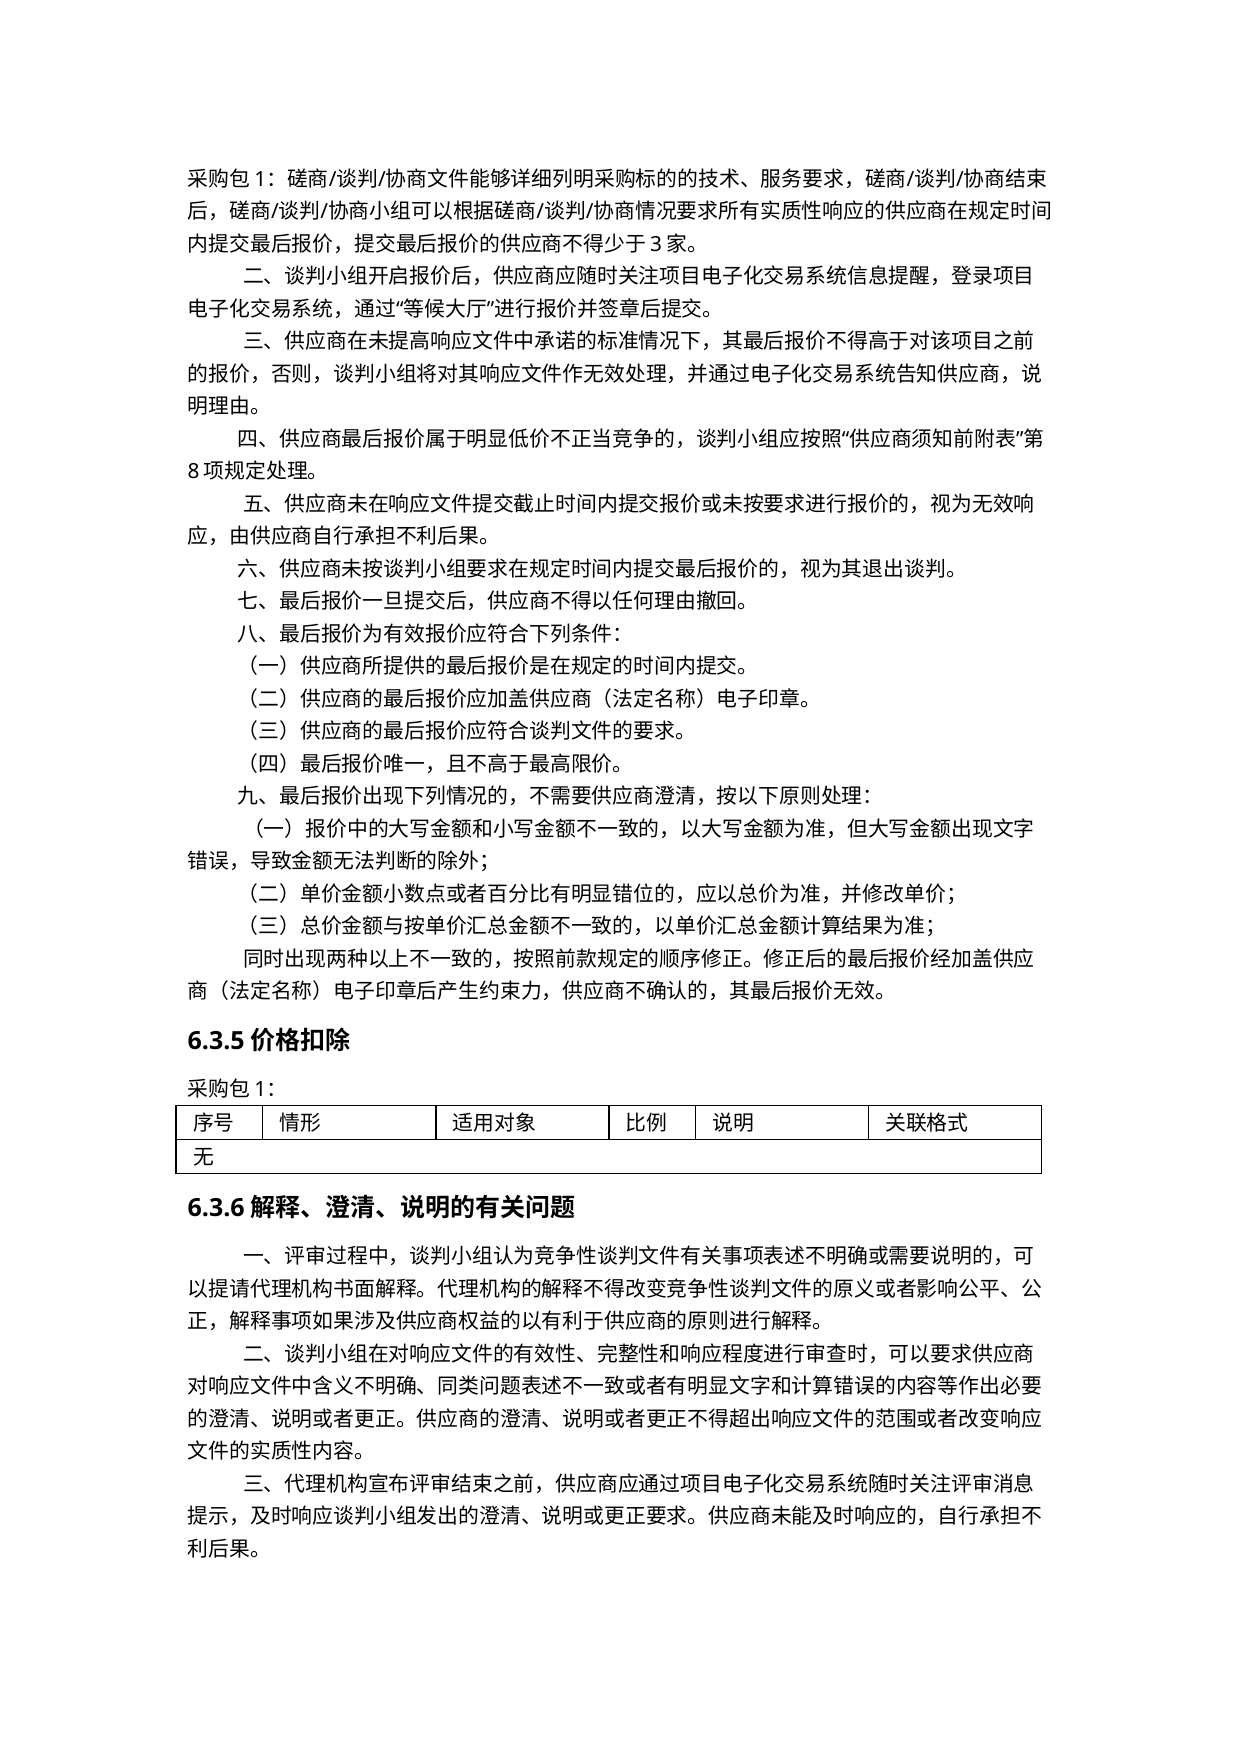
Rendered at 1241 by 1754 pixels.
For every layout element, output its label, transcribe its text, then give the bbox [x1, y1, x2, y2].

text 三、代理机构宣布评审结束之前，供应商应通过项目电子化交易系统随时关注评审消息提示，及时响应谈判小组发出的澄清、说明或更正要求。供应商未能及时响应的，自行承担不利后果。 [187, 1467, 1053, 1564]
text 四、供应商最后报价属于明显低价不正当竞争的，谈判小组应按照“供应商须知前附表”第8项规定处理。 [187, 422, 1053, 487]
text 八、最后报价为有效报价应符合下列条件： [187, 617, 1053, 649]
table_header 情形 [263, 1106, 435, 1138]
text 六、供应商未按谈判小组要求在规定时间内提交最后报价的，视为其退出谈判。 [187, 552, 1053, 584]
text 采购包1： [187, 1072, 1053, 1104]
text （二）单价金额小数点或者百分比有明显错位的，应以总价为准，并修改单价； [187, 877, 1053, 909]
text （四）最后报价唯一，且不高于最高限价。 [187, 747, 1053, 779]
text 6.3.6解释、澄清、说明的有关问题 [187, 1174, 1053, 1239]
text （三）供应商的最后报价应符合谈判文件的要求。 [187, 714, 1053, 747]
text 二、谈判小组开启报价后，供应商应随时关注项目电子化交易系统信息提醒，登录项目电子化交易系统，通过“等候大厅”进行报价并签章后提交。 [187, 259, 1053, 324]
table_header 适用对象 [437, 1106, 608, 1138]
table_header 比例 [610, 1106, 695, 1138]
text 七、最后报价一旦提交后，供应商不得以任何理由撤回。 [187, 584, 1053, 617]
text （二）供应商的最后报价应加盖供应商（法定名称）电子印章。 [187, 682, 1053, 714]
text 同时出现两种以上不一致的，按照前款规定的顺序修正。修正后的最后报价经加盖供应商（法定名称）电子印章后产生约束力，供应商不确认的，其最后报价无效。 [187, 942, 1053, 1007]
text 三、供应商在未提高响应文件中承诺的标准情况下，其最后报价不得高于对该项目之前的报价，否则，谈判小组将对其响应文件作无效处理，并通过电子化交易系统告知供应商，说明理由。 [187, 324, 1053, 422]
text 6.3.5价格扣除 [187, 1007, 1053, 1072]
text 二、谈判小组在对响应文件的有效性、完整性和响应程度进行审查时，可以要求供应商对响应文件中含义不明确、同类问题表述不一致或者有明显文字和计算错误的内容等作出必要的澄清、说明或者更正。供应商的澄清、说明或者更正不得超出响应文件的范围或者改变响应文件的实质性内容。 [187, 1337, 1053, 1467]
table_header 序号 [177, 1106, 262, 1138]
text 九、最后报价出现下列情况的，不需要供应商澄清，按以下原则处理： [187, 779, 1053, 812]
text （一）报价中的大写金额和小写金额不一致的，以大写金额为准，但大写金额出现文字错误，导致金额无法判断的除外； [187, 812, 1053, 877]
text （一）供应商所提供的最后报价是在规定的时间内提交。 [187, 649, 1053, 682]
table_cell 无 [177, 1140, 1041, 1173]
table_header 关联格式 [869, 1106, 1041, 1138]
text （三）总价金额与按单价汇总金额不一致的，以单价汇总金额计算结果为准； [187, 909, 1053, 942]
table_header 说明 [696, 1106, 868, 1138]
text 采购包1：磋商/谈判/协商文件能够详细列明采购标的的技术、服务要求，磋商/谈判/协商结束后，磋商/谈判/协商小组可以根据磋商/谈判/协商情况要求所有实质性响应的供应商在规定时间内提交最后报价，提交最后报价的供应商不得少于3家。 [187, 162, 1053, 259]
text 五、供应商未在响应文件提交截止时间内提交报价或未按要求进行报价的，视为无效响应，由供应商自行承担不利后果。 [187, 487, 1053, 552]
text 一、评审过程中，谈判小组认为竞争性谈判文件有关事项表述不明确或需要说明的，可以提请代理机构书面解释。代理机构的解释不得改变竞争性谈判文件的原义或者影响公平、公正，解释事项如果涉及供应商权益的以有利于供应商的原则进行解释。 [187, 1239, 1053, 1337]
